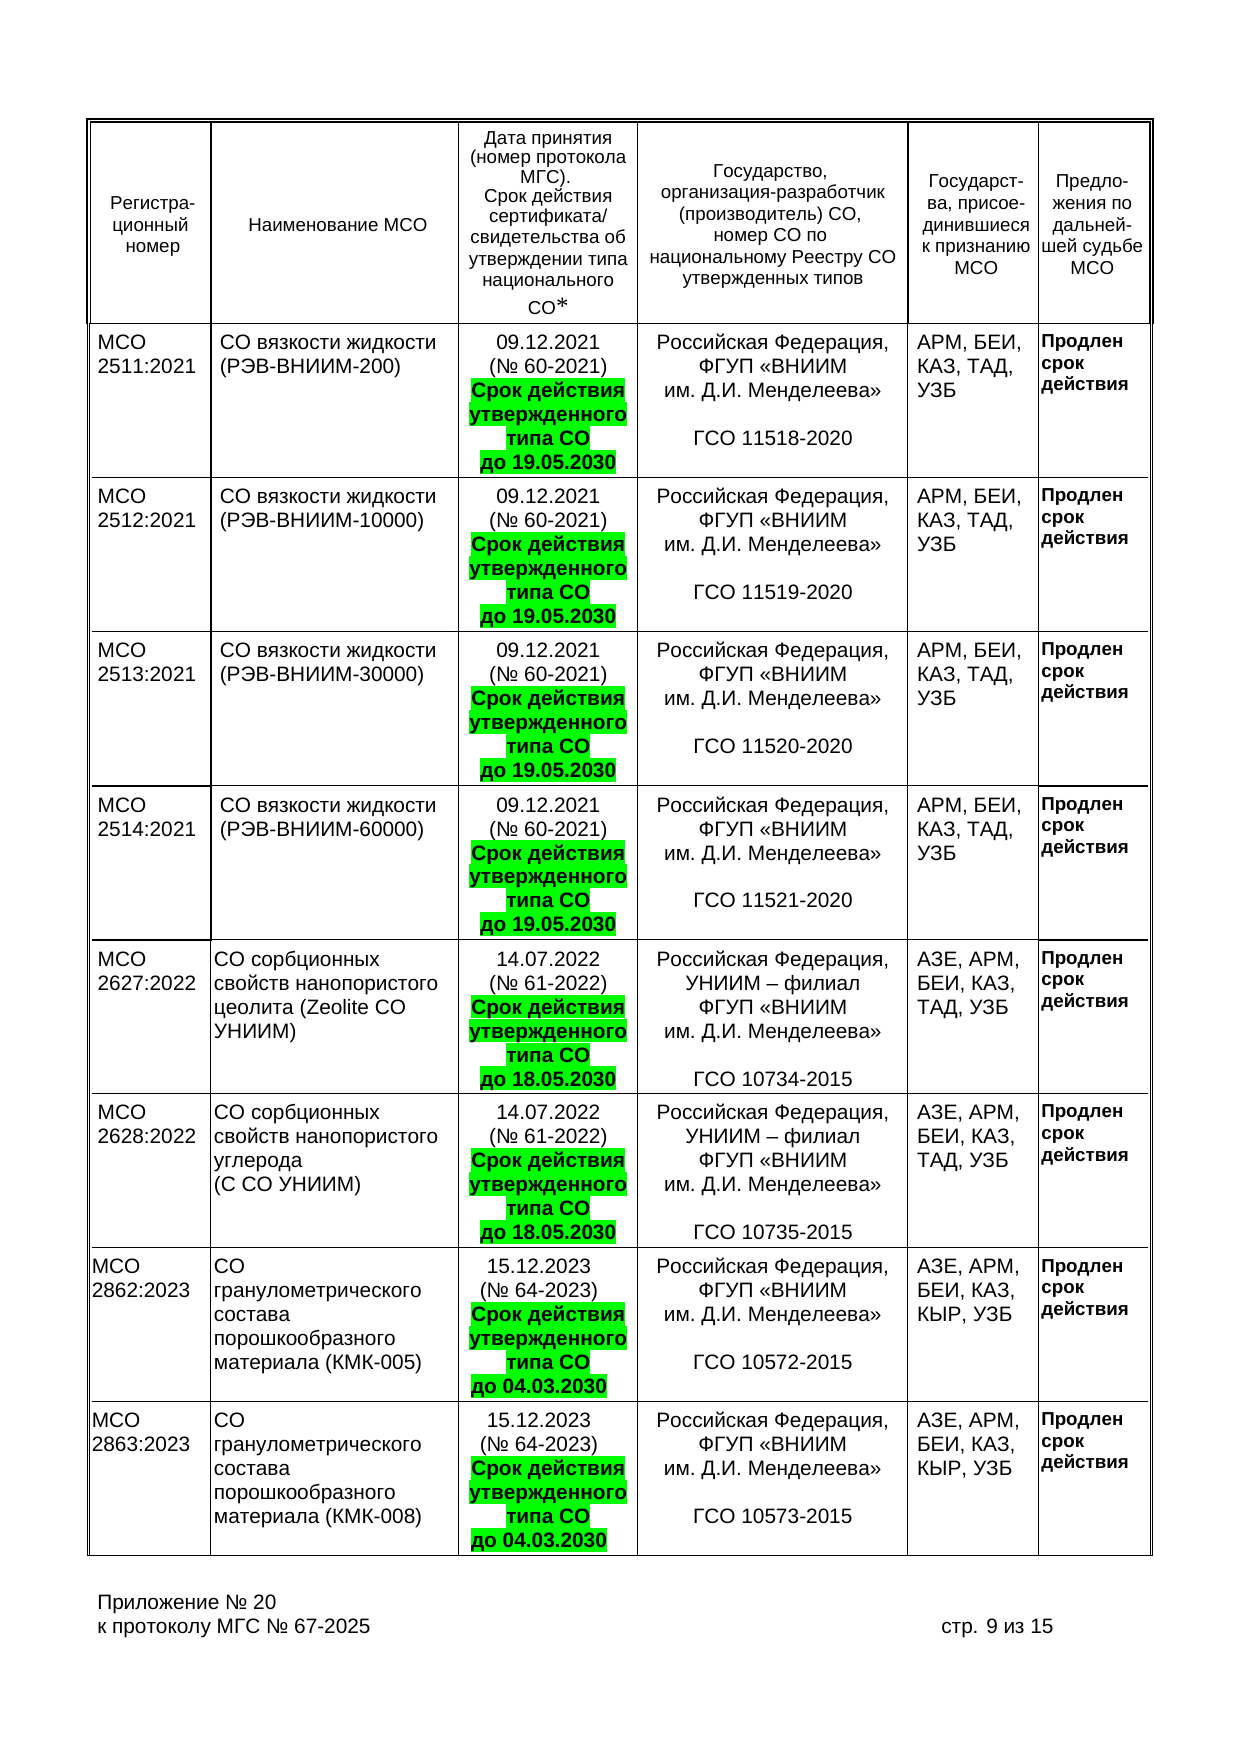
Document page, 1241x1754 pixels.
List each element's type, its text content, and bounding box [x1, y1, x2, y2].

table_header Регистра-ционный номер [91, 123, 210, 322]
table_cell Продлен срок действия [1039, 1093, 1150, 1247]
table_header Предло-жения по дальней- шей судьбе МСО [1039, 123, 1149, 322]
table_cell СО вязкости жидкости (РЭВ-ВНИИМ-60000) [212, 786, 458, 939]
table_cell Российская Федерация, ФГУП «ВНИИМ им. Д.И. Менделеева» ГСО 11520-2020 [638, 632, 907, 785]
table_cell СО сорбционных свойств нанопористого цеолита (Zeolite CО УНИИМ) [211, 940, 458, 1093]
table_cell Российская Федерация, УНИИМ – филиал ФГУП «ВНИИМ им. Д.И. Менделеева» ГСО 10735-2015 [638, 1094, 907, 1247]
table_cell МСО 2627:2022 [90, 939, 210, 1093]
table_cell 09.12.2021 (№ 60-2021) Срок действия утвержденного типа СО до 19.05.2030 [459, 786, 637, 939]
table_cell Российская Федерация, ФГУП «ВНИИМ им. Д.И. Менделеева» ГСО 11521-2020 [638, 786, 907, 939]
table_cell Продлен срок действия [1039, 939, 1150, 1093]
table_cell Продлен срок действия [1039, 324, 1150, 477]
table_cell Российская Федерация, ФГУП «ВНИИМ им. Д.И. Менделеева» ГСО 10573-2015 [638, 1402, 907, 1555]
table_cell 15.12.2023 (№ 64-2023) Срок действия утвержденного типа СО до 04.03.2030 [459, 1248, 637, 1401]
table_cell 14.07.2022 (№ 61-2022) Срок действия утвержденного типа СО до 18.05.2030 [459, 1094, 637, 1247]
table_cell МСО 2514:2021 [90, 785, 210, 939]
table_cell МСО 2628:2022 [90, 1093, 210, 1247]
table_cell Продлен срок действия [1039, 1401, 1150, 1555]
table_cell МСО 2512:2021 [90, 477, 210, 631]
table_header Наименование МСО [212, 123, 458, 322]
table_cell Российская Федерация, УНИИМ – филиал ФГУП «ВНИИМ им. Д.И. Менделеева» ГСО 10734-2015 [638, 940, 907, 1093]
table_cell 09.12.2021 (№ 60-2021) Срок действия утвержденного типа СО до 19.05.2030 [459, 324, 637, 477]
table_cell Продлен срок действия [1039, 477, 1150, 631]
table_header Государство, организация-разработчик (производитель) СО, номер СО по национальному Реестру СО утвержденных типов [638, 123, 907, 322]
table_cell АРМ, БЕИ, КАЗ, ТАД, УЗБ [908, 786, 1038, 939]
table_cell Продлен срок действия [1039, 631, 1150, 785]
table_cell 15.12.2023 (№ 64-2023) Срок действия утвержденного типа СО до 04.03.2030 [459, 1402, 637, 1555]
table_cell Продлен срок действия [1039, 785, 1150, 939]
table_cell Российская Федерация, ФГУП «ВНИИМ им. Д.И. Менделеева» ГСО 11518-2020 [638, 324, 907, 477]
table_cell МСО 2513:2021 [90, 631, 210, 785]
table_header Дата принятия (номер протокола МГС). Срок действия сертификата/ свидетельства об утверждении типа национального СО* [459, 123, 637, 322]
table_cell АЗЕ, АРМ, БЕИ, КАЗ, КЫР, УЗБ [908, 1248, 1038, 1401]
table_cell 09.12.2021 (№ 60-2021) Срок действия утвержденного типа СО до 19.05.2030 [459, 632, 637, 785]
table_cell СО гранулометрического состава порошкообразного материала (КМК-008) [211, 1402, 458, 1555]
table_cell АЗЕ, АРМ, БЕИ, КАЗ, КЫР, УЗБ [908, 1402, 1038, 1555]
table_cell 09.12.2021 (№ 60-2021) Срок действия утвержденного типа СО до 19.05.2030 [459, 478, 637, 631]
table_cell МСО 2863:2023 [90, 1401, 210, 1555]
table_cell СО вязкости жидкости (РЭВ-ВНИИМ-10000) [212, 478, 458, 631]
table_header Государст-ва, присое-динившиеся к признанию МСО [909, 123, 1038, 322]
table_cell Российская Федерация, ФГУП «ВНИИМ им. Д.И. Менделеева» ГСО 10572-2015 [638, 1248, 907, 1401]
table_cell Продлен срок действия [1039, 1247, 1150, 1401]
table_cell СО сорбционных свойств нанопористого углерода (С СО УНИИМ) [211, 1094, 458, 1247]
table_cell АРМ, БЕИ, КАЗ, ТАД, УЗБ [908, 324, 1038, 477]
table_cell СО вязкости жидкости (РЭВ-ВНИИМ-30000) [212, 632, 458, 785]
table_cell 14.07.2022 (№ 61-2022) Срок действия утвержденного типа СО до 18.05.2030 [459, 940, 637, 1093]
table_cell СО гранулометрического состава порошкообразного материала (КМК-005) [211, 1248, 458, 1401]
table_cell АЗЕ, АРМ, БЕИ, КАЗ, ТАД, УЗБ [908, 1094, 1038, 1247]
table_cell АЗЕ, АРМ, БЕИ, КАЗ, ТАД, УЗБ [908, 940, 1038, 1093]
table_cell СО вязкости жидкости (РЭВ-ВНИИМ-200) [212, 324, 458, 477]
table_cell Российская Федерация, ФГУП «ВНИИМ им. Д.И. Менделеева» ГСО 11519-2020 [638, 478, 907, 631]
table_cell МСО 2511:2021 [90, 324, 210, 477]
table_cell АРМ, БЕИ, КАЗ, ТАД, УЗБ [908, 632, 1038, 785]
table_cell АРМ, БЕИ, КАЗ, ТАД, УЗБ [908, 478, 1038, 631]
table_cell МСО 2862:2023 [90, 1247, 210, 1401]
